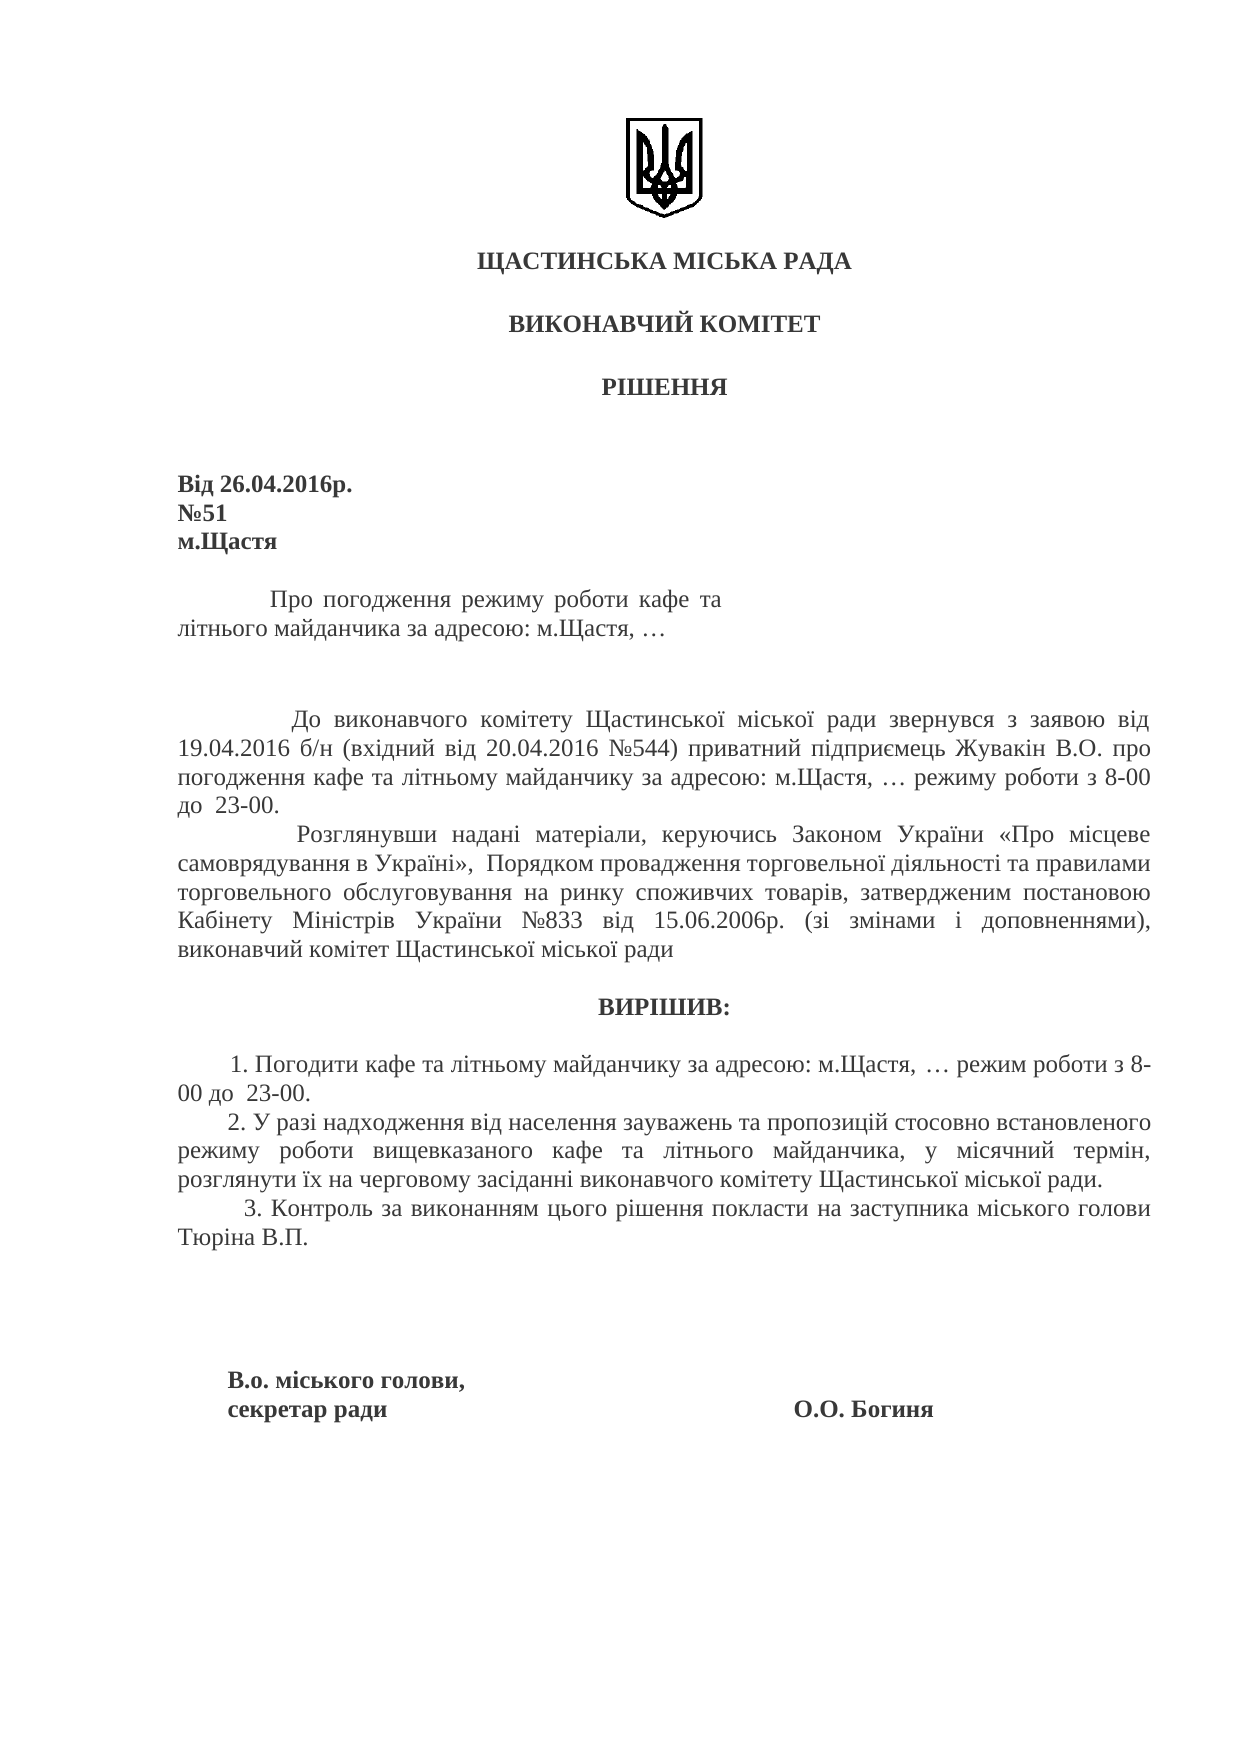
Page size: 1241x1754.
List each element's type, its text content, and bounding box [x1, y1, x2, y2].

title ВИКОНАВЧИЙ КОМІТЕТ [177, 309, 1152, 338]
title 2. У разі надходження від населення зауважень та пропозицій стосовно встановленого режиму роботи вищевказаного кафе та літнього майданчика, у місячний термін, розглянути їх на черговому засіданні виконавчого комітету Щастинської міської ради. [177, 1107, 1152, 1193]
text ВИРІШИВ: [177, 992, 1152, 1021]
text Розглянувши надані матеріали, керуючись Законом України «Про місцеве самоврядування в Україні», Порядком провадження торговельної діяльності та правилами торговельного обслуговування на ринку споживчих товарів, затвердженим постановою Кабінету Міністрів України №833 від 15.06.2006р. (зі змінами і доповненнями), виконавчий комітет Щастинської міської ради [177, 819, 1152, 963]
title 3. Контроль за виконанням цього рішення покласти на заступника міського голови Тюріна В.П. [177, 1193, 1152, 1251]
picture [626, 118, 703, 218]
text В.о. міського голови, [177, 1366, 1152, 1394]
title До виконавчого комітету Щастинської міської ради звернувся з заявою від 19.04.2016 б/н (вхідний від 20.04.2016 №544) приватний підприємець Жувакін В.О. про погодження кафе та літньому майданчику за адресою: м.Щастя, … режиму роботи з 8-00 до 23-00. [177, 704, 1152, 819]
title Від 26.04.2016р. [177, 469, 1152, 498]
title ЩАСТИНСЬКА МІСЬКА РАДА [177, 246, 1152, 275]
title №51 [177, 498, 1152, 526]
text секретар ради О.О. Богиня [177, 1394, 1152, 1423]
title РІШЕННЯ [177, 372, 1152, 401]
title Про погодження режиму роботи кафе та літнього майданчика за адресою: м.Щастя, … [177, 584, 723, 641]
title м.Щастя [177, 526, 1152, 555]
title 1. Погодити кафе та літньому майданчику за адресою: м.Щастя, … режим роботи з 8-00 до 23-00. [177, 1049, 1152, 1107]
